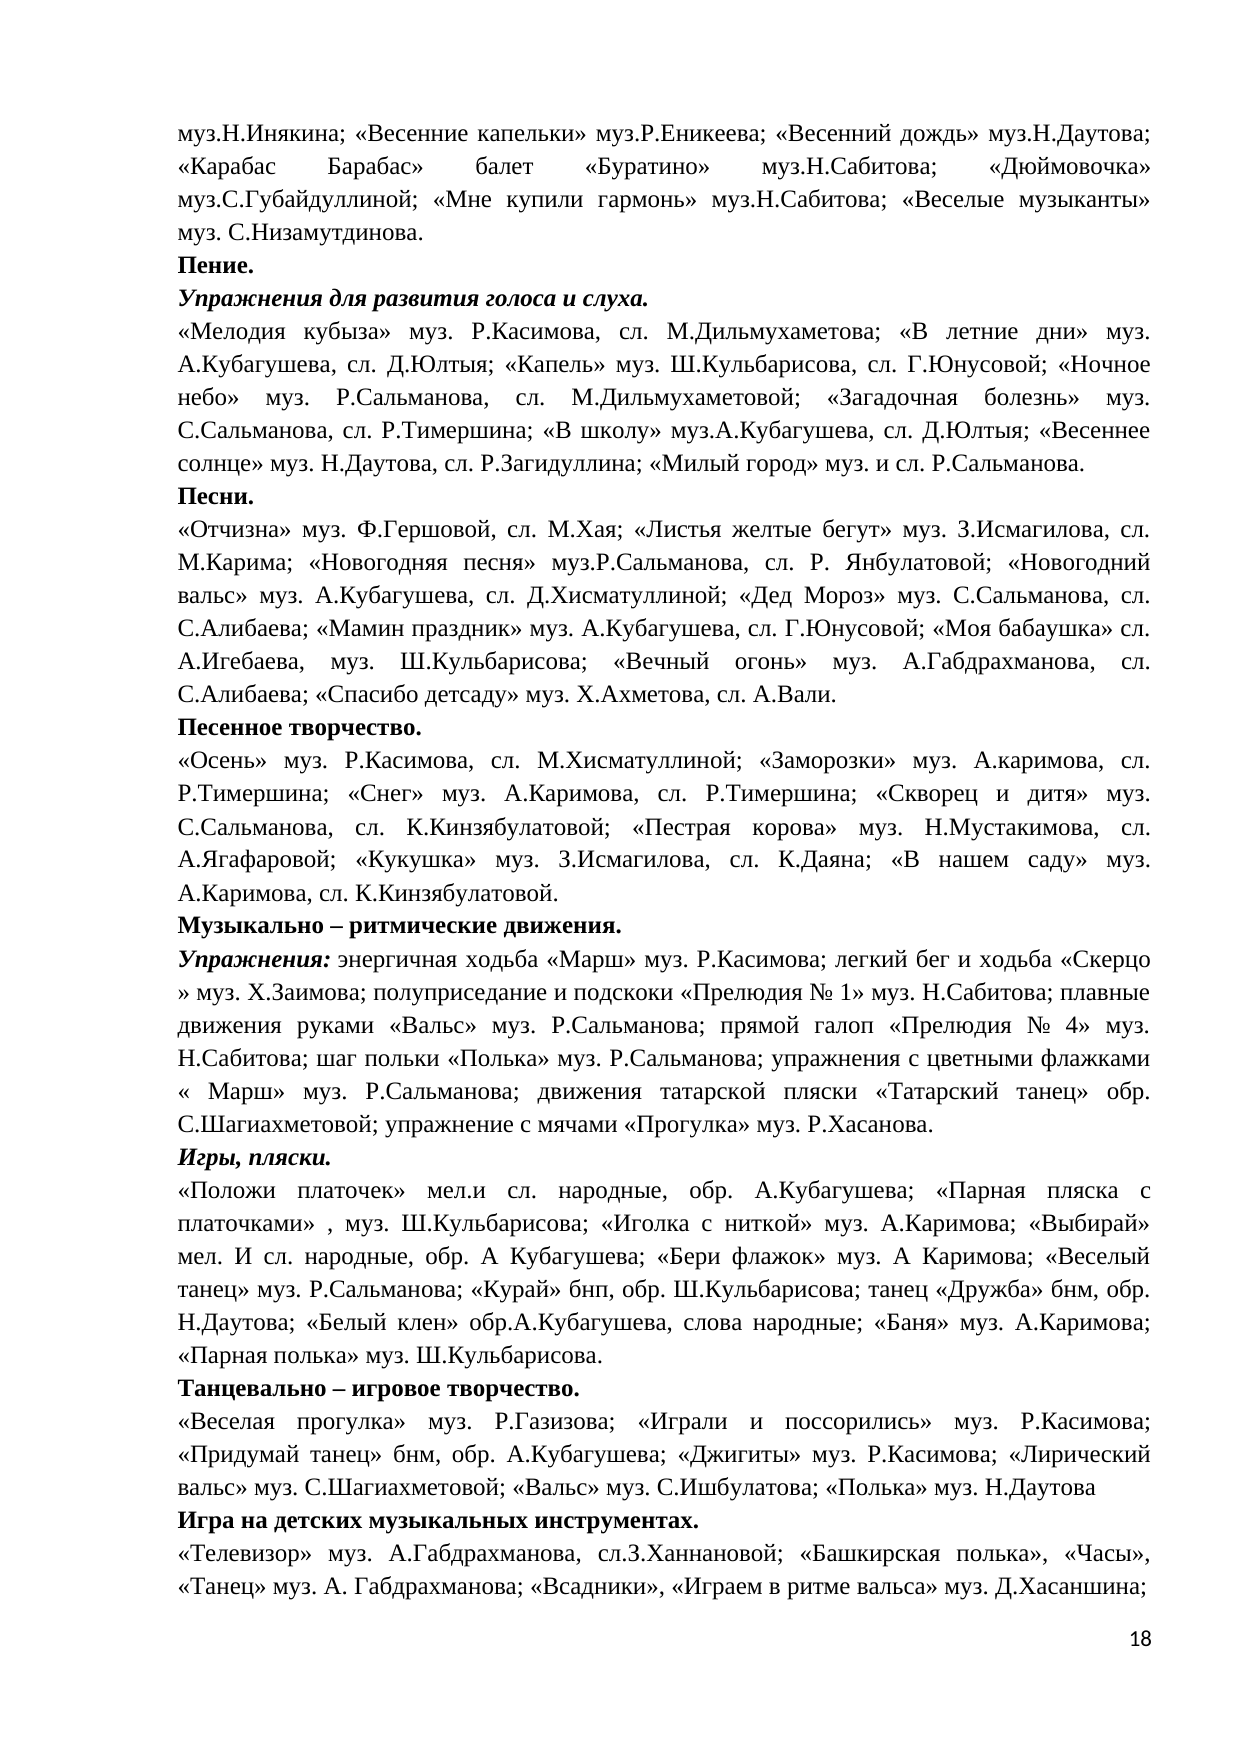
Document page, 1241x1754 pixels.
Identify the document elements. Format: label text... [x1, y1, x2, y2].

text Упражнения: энергичная ходьба «Марш» муз. Р.Касимова; легкий бег и ходьба «Скерцо » муз. Х.Заимова; полуприседание и подскоки «Прелюдия № 1» муз. Н.Сабитова; плавные движения руками «Вальс» муз. Р.Сальманова; прямой галоп «Прелюдия № 4» муз. Н.Сабитова; шаг польки «Полька» муз. Р.Сальманова; упражнения с цветными флажками « Марш» муз. Р.Сальманова; движения татарской пляски «Татарский танец» обр. С.Шагиахметовой; упражнение с мячами «Прогулка» муз. Р.Хасанова. [177, 944, 1152, 1137]
text «Положи платочек» мел.и сл. народные, обр. А.Кубагушева; «Парная пляска с платочками» , муз. Ш.Кульбарисова; «Иголка с ниткой» муз. А.Каримова; «Выбирай» мел. И сл. народные, обр. А Кубагушева; «Бери флажок» муз. А Каримова; «Веселый танец» муз. Р.Сальманова; «Курай» бнп, обр. Ш.Кульбарисова; танец «Дружба» бнм, обр. Н.Даутова; «Белый клен» обр.А.Кубагушева, слова народные; «Баня» муз. А.Каримова; «Парная полька» муз. Ш.Кульбарисова. [177, 1175, 1152, 1369]
text Игры, пляски. [177, 1142, 1152, 1171]
text «Телевизор» муз. А.Габдрахманова, сл.З.Ханнановой; «Башкирская полька», «Часы», «Танец» муз. А. Габдрахманова; «Всадники», «Играем в ритме вальса» муз. Д.Хасаншина; [177, 1538, 1152, 1600]
text «Осень» муз. Р.Касимова, сл. М.Хисматуллиной; «Заморозки» муз. А.каримова, сл. Р.Тимершина; «Снег» муз. А.Каримова, сл. Р.Тимершина; «Скворец и дитя» муз. С.Сальманова, сл. К.Кинзябулатовой; «Пестрая корова» муз. Н.Мустакимова, сл. А.Ягафаровой; «Кукушка» муз. З.Исмагилова, сл. К.Даяна; «В нашем саду» муз. А.Каримова, сл. К.Кинзябулатовой. [177, 746, 1152, 906]
text Песни. [177, 481, 1152, 510]
text «Веселая прогулка» муз. Р.Газизова; «Играли и поссорились» муз. Р.Касимова; «Придумай танец» бнм, обр. А.Кубагушева; «Джигиты» муз. Р.Касимова; «Лирический вальс» муз. С.Шагиахметовой; «Вальс» муз. С.Ишбулатова; «Полька» муз. Н.Даутова [177, 1406, 1152, 1501]
text Пение. [177, 250, 1152, 279]
text «Мелодия кубыза» муз. Р.Касимова, сл. М.Дильмухаметова; «В летние дни» муз. А.Кубагушева, сл. Д.Юлтыя; «Капель» муз. Ш.Кульбарисова, сл. Г.Юнусовой; «Ночное небо» муз. Р.Сальманова, сл. М.Дильмухаметовой; «Загадочная болезнь» муз. С.Сальманова, сл. Р.Тимершина; «В школу» муз.А.Кубагушева, сл. Д.Юлтыя; «Весеннее солнце» муз. Н.Даутова, сл. Р.Загидуллина; «Милый город» муз. и сл. Р.Сальманова. [177, 316, 1152, 477]
text Песенное творчество. [177, 712, 1152, 741]
text Упражнения для развития голоса и слуха. [177, 283, 1152, 312]
text «Отчизна» муз. Ф.Гершовой, сл. М.Хая; «Листья желтые бегут» муз. З.Исмагилова, сл. М.Карима; «Новогодняя песня» муз.Р.Сальманова, сл. Р. Янбулатовой; «Новогодний вальс» муз. А.Кубагушева, сл. Д.Хисматуллиной; «Дед Мороз» муз. С.Сальманова, сл. С.Алибаева; «Мамин праздник» муз. А.Кубагушева, сл. Г.Юнусовой; «Моя бабаушка» сл. А.Игебаева, муз. Ш.Кульбарисова; «Вечный огонь» муз. А.Габдрахманова, сл. С.Алибаева; «Спасибо детсаду» муз. Х.Ахметова, сл. А.Вали. [177, 514, 1152, 708]
text Танцевально – игровое творчество. [177, 1373, 1152, 1402]
text Музыкально – ритмические движения. [177, 911, 1152, 939]
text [177, 118, 1152, 246]
text Игра на детских музыкальных инструментах. [177, 1505, 1152, 1534]
